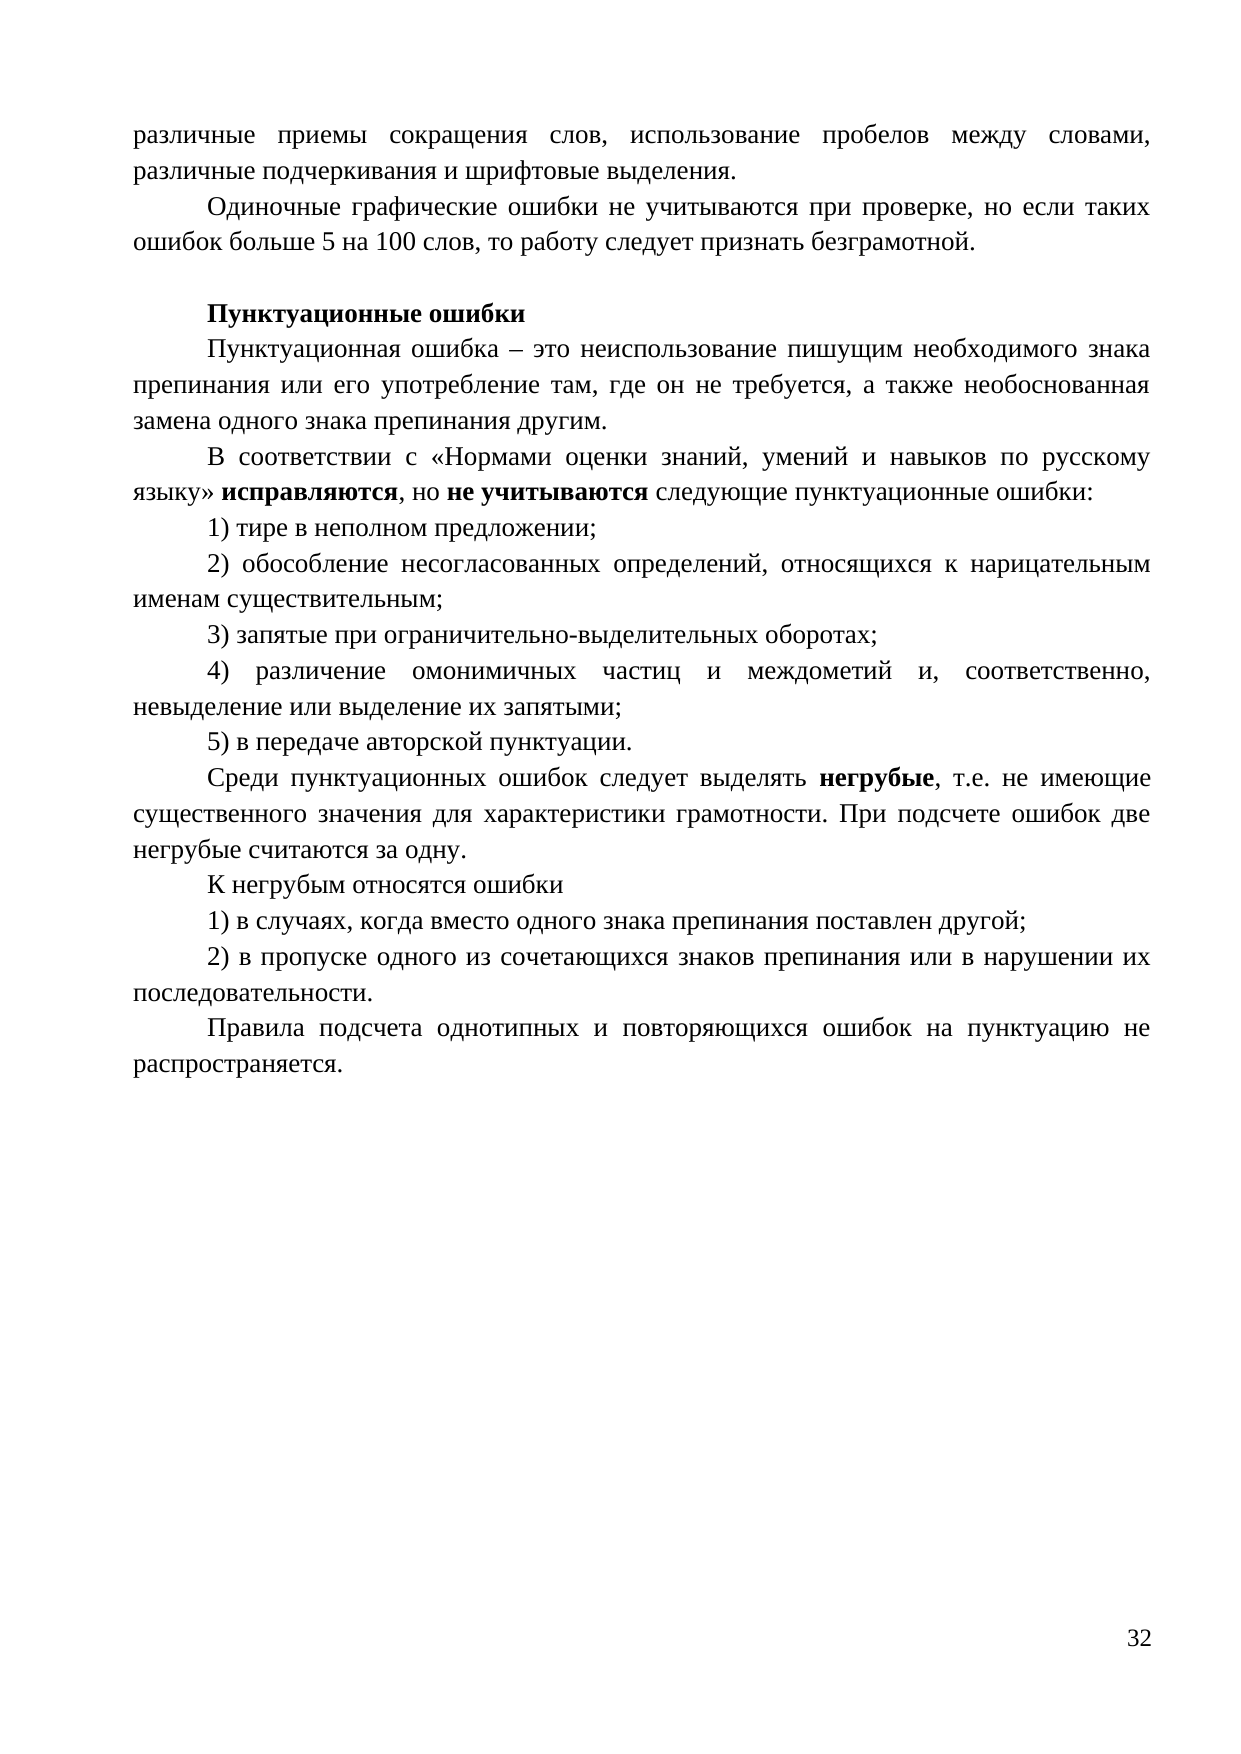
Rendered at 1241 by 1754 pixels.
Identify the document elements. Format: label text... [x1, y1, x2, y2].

text Среди пунктуационных ошибок следует выделять негрубые, т.е. не имеющие существенного значения для характеристики грамотности. При подсчете ошибок две негрубые считаются за одну. [133, 761, 1152, 864]
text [133, 118, 1152, 185]
text Пунктуационная ошибка – это неиспользование пишущим необходимого знака препинания или его употребление там, где он не требуется, а также необоснованная замена одного знака препинания другим. [133, 332, 1152, 435]
text К негрубым относятся ошибки [133, 868, 1152, 899]
text 1) в случаях, когда вместо одного знака препинания поставлен другой; [133, 904, 1152, 935]
text 4) различение омонимичных частиц и междометий и, соответственно, невыделение или выделение их запятыми; [133, 654, 1152, 721]
text Правила подсчета однотипных и повторяющихся ошибок на пунктуацию не распространяется. [133, 1011, 1152, 1078]
text В соответствии с «Нормами оценки знаний, умений и навыков по русскому языку» исправляются, но не учитываются следующие пунктуационные ошибки: [133, 440, 1152, 507]
text 1) тире в неполном предложении; [133, 511, 1152, 542]
text 2) в пропуске одного из сочетающихся знаков препинания или в нарушении их последовательности. [133, 940, 1152, 1007]
text 2) обособление несогласованных определений, относящихся к нарицательным именам существительным; [133, 547, 1152, 614]
text 3) запятые при ограничительно-выделительных оборотах; [133, 618, 1152, 649]
text Одиночные графические ошибки не учитываются при проверке, но если таких ошибок больше 5 на 100 слов, то работу следует признать безграмотной. [133, 189, 1152, 256]
text 5) в передаче авторской пунктуации. [133, 726, 1152, 757]
text Пунктуационные ошибки [133, 297, 1152, 328]
